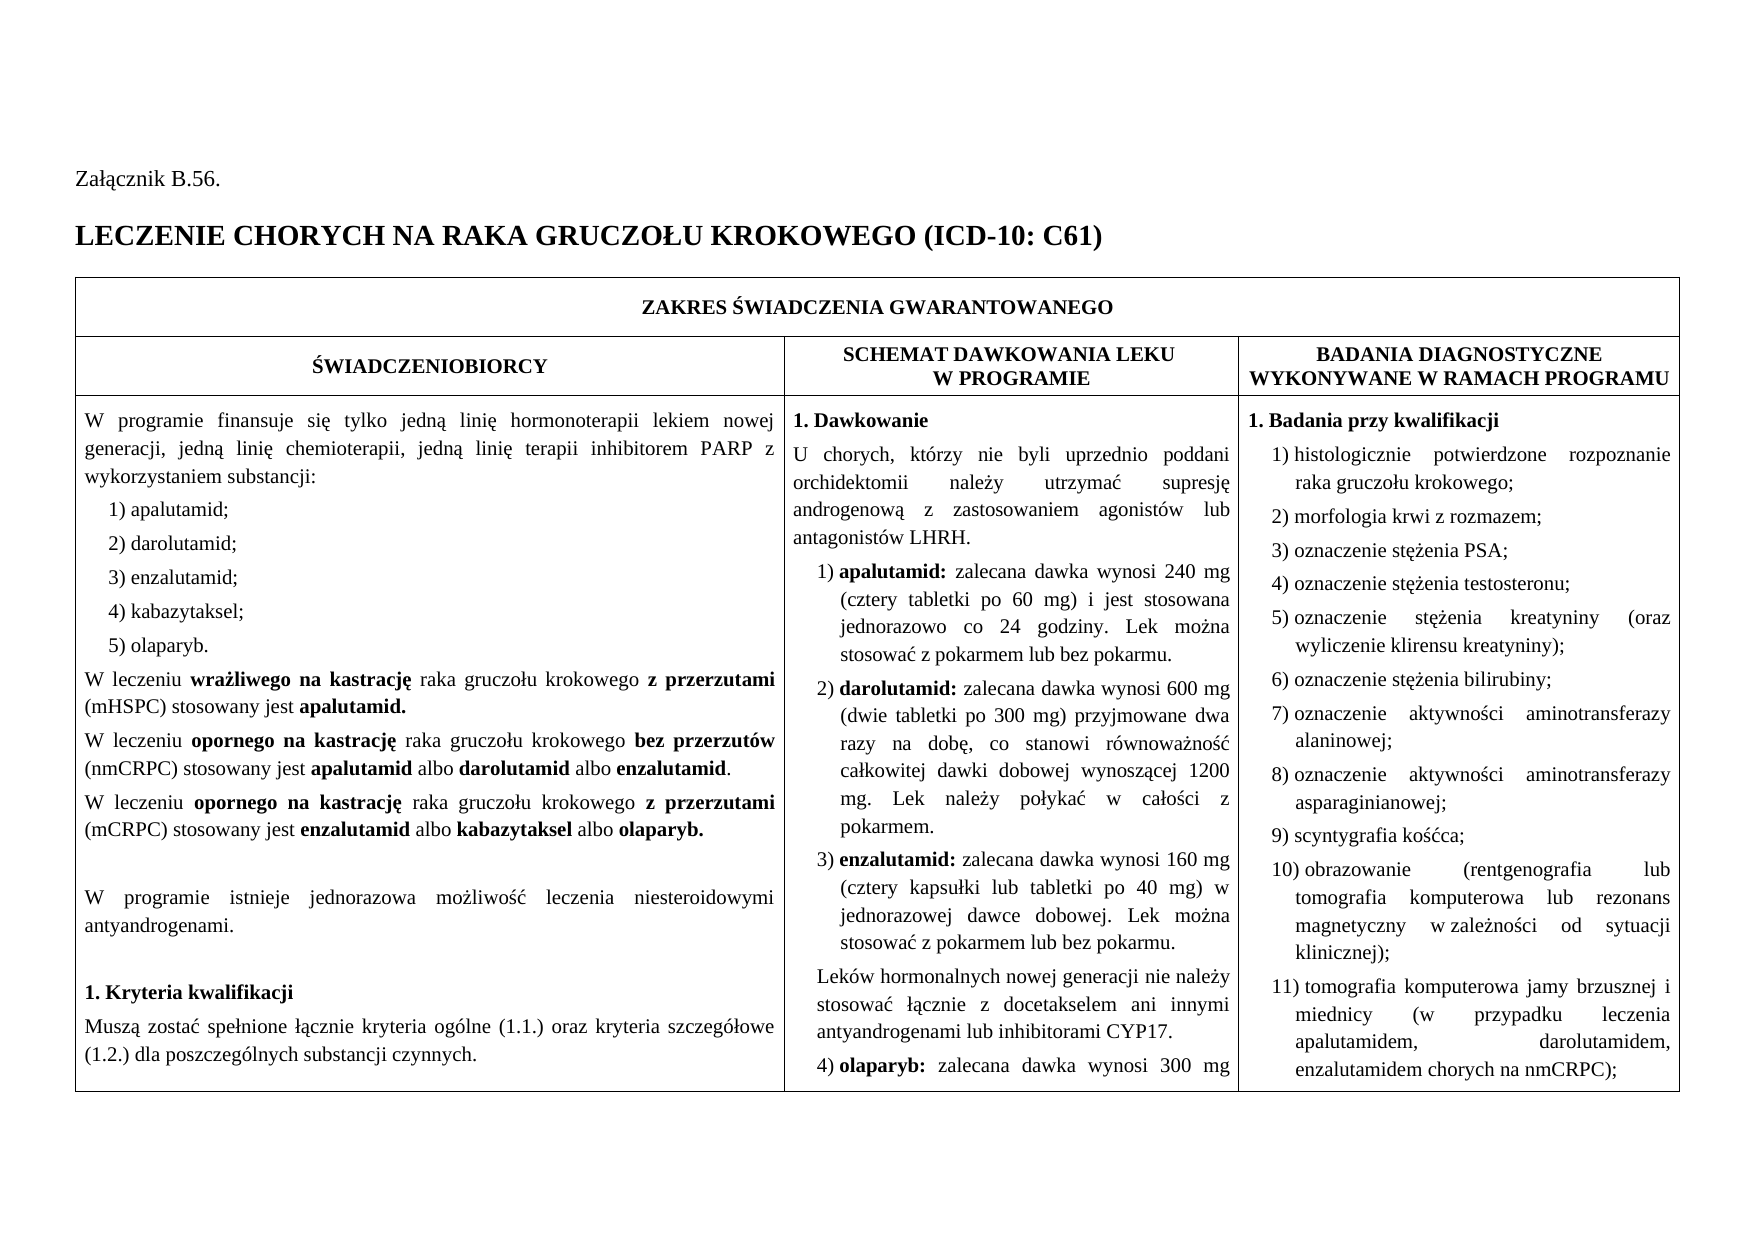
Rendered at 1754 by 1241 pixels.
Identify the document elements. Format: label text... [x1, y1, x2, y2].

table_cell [76, 396, 784, 1091]
text LECZENIE CHORYCH NA RAKA GRUCZOŁU KROKOWEGO (ICD-10: C61) [75, 218, 1679, 252]
table_cell SCHEMAT DAWKOWANIA LEKU W PROGRAMIE [785, 337, 1238, 395]
table_header ZAKRES ŚWIADCZENIA GWARANTOWANEGO [76, 278, 1679, 336]
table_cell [785, 396, 1238, 1091]
table_cell BADANIA DIAGNOSTYCZNE WYKONYWANE W RAMACH PROGRAMU [1239, 337, 1679, 395]
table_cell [1239, 396, 1679, 1091]
text Załącznik B.56. [75, 165, 1679, 192]
table_cell ŚWIADCZENIOBIORCY [76, 337, 784, 395]
